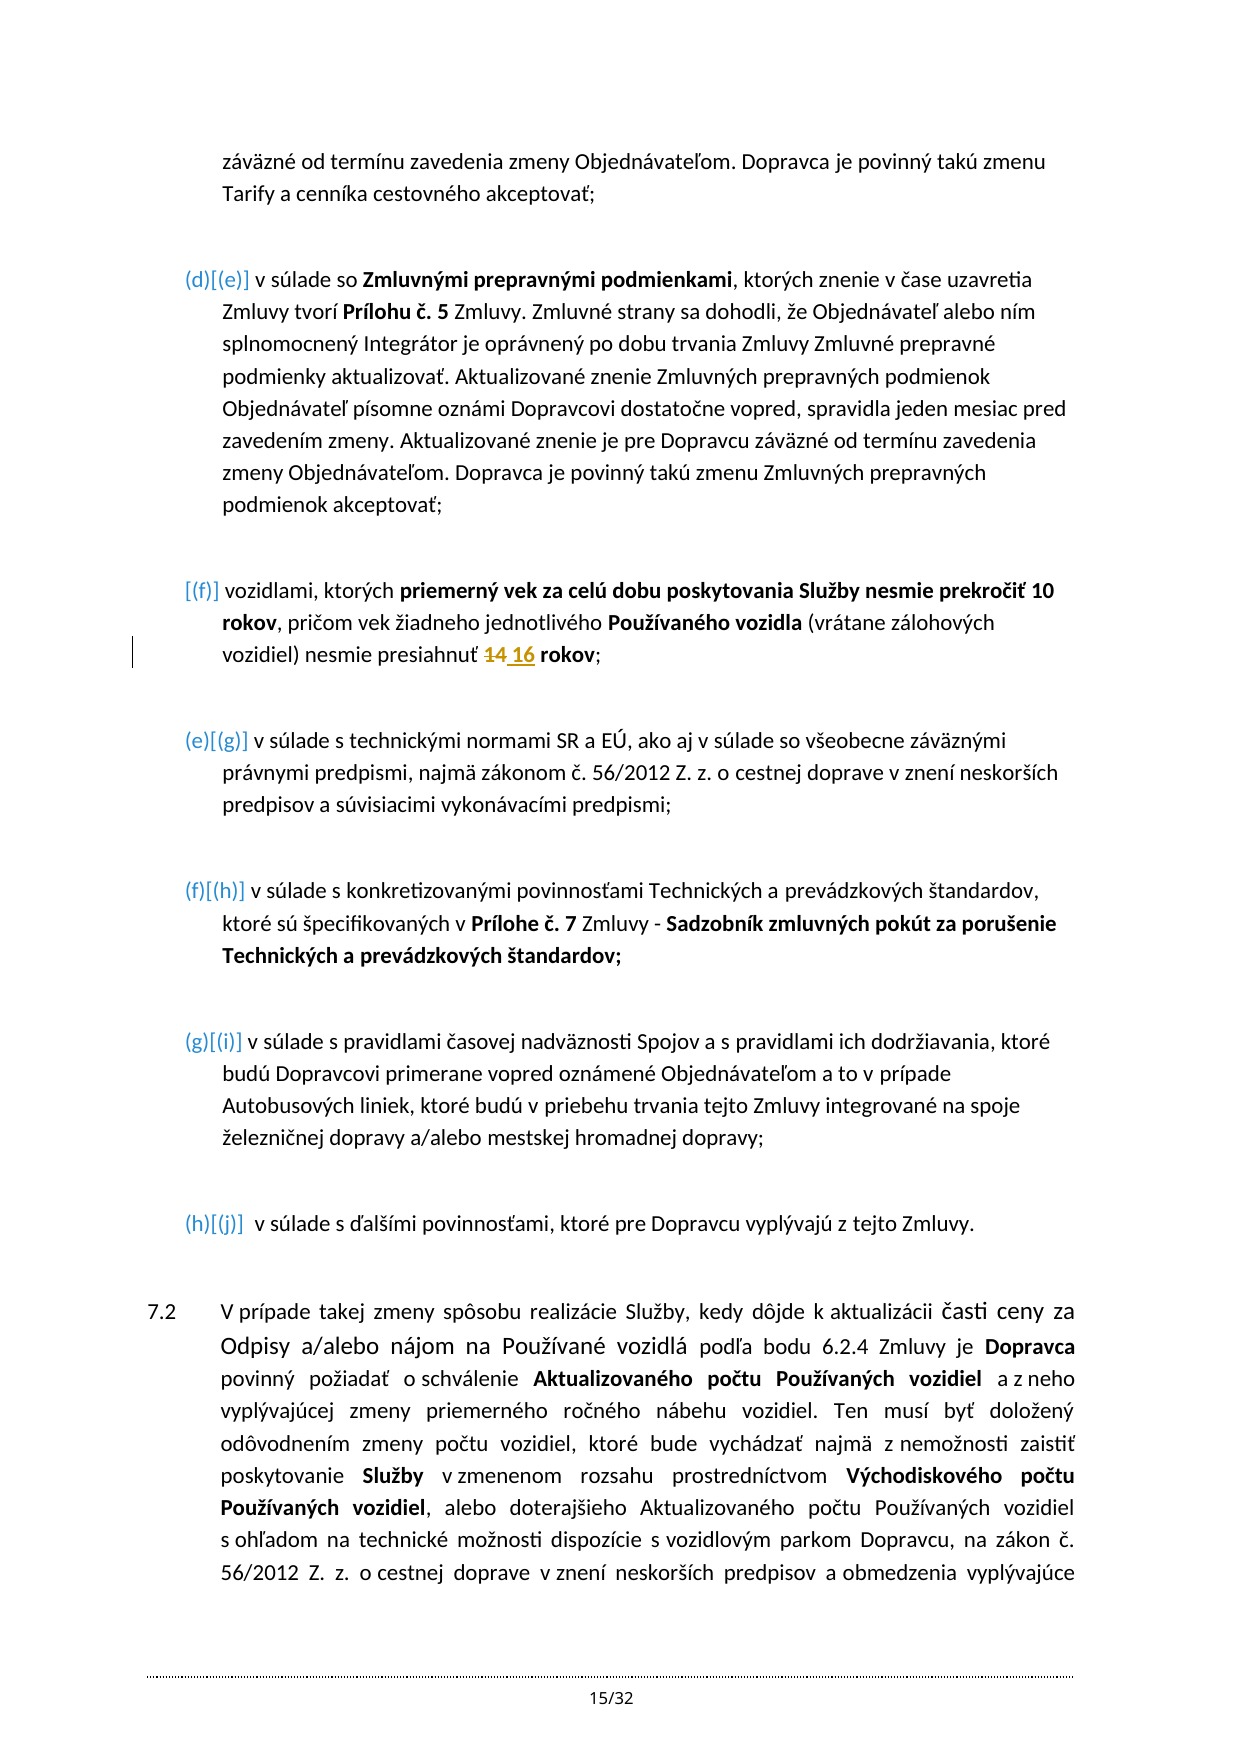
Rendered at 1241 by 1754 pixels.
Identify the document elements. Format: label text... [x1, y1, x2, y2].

list v súlade s ďalšími povinnosťami, ktoré pre Dopravcu vyplývajú z tejto Zmluvy. [184, 1209, 1075, 1238]
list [184, 147, 1075, 207]
list vozidlami, ktorých priemerný vek za celú dobu poskytovania Služby nesmie prekročiť 10 rokov, pričom vek žiadneho jednotlivého Používaného vozidla (vrátane zálohových vozidiel) nesmie presiahnuť rokov; [184, 576, 1075, 668]
list v súlade so Zmluvnými prepravnými podmienkami, ktorých znenie v čase uzavretia Zmluvy tvorí Prílohu č. 5 Zmluvy. Zmluvné strany sa dohodli, že Objednávateľ alebo ním splnomocnený Integrátor je oprávnený po dobu trvania Zmluvy Zmluvné prepravné podmienky aktualizovať. Aktualizované znenie Zmluvných prepravných podmienok Objednávateľ písomne oznámi Dopravcovi dostatočne vopred, spravidla jeden mesiac pred zavedením zmeny. Aktualizované znenie je pre Dopravcu záväzné od termínu zavedenia zmeny Objednávateľom. Dopravca je povinný takú zmenu Zmluvných prepravných podmienok akceptovať; [184, 265, 1075, 518]
list v súlade s pravidlami časovej nadväznosti Spojov a s pravidlami ich dodržiavania, ktoré budú Dopravcovi primerane vopred oznámené Objednávateľom a to v prípade Autobusových liniek, ktoré budú v priebehu trvania tejto Zmluvy integrované na spoje železničnej dopravy a/alebo mestskej hromadnej dopravy; [184, 1027, 1075, 1152]
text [147, 1295, 1075, 1586]
list v súlade s konkretizovanými povinnosťami Technických a prevádzkových štandardov, ktoré sú špecifikovaných v Prílohe č. 7 Zmluvy - Sadzobník zmluvných pokút za porušenie Technických a prevádzkových štandardov; [184, 877, 1075, 969]
list v súlade s technickými normami SR a EÚ, ako aj v súlade so všeobecne záväznými právnymi predpismi, najmä zákonom č. 56/2012 Z. z. o cestnej doprave v znení neskorších predpisov a súvisiacimi vykonávacími predpismi; [184, 726, 1075, 818]
